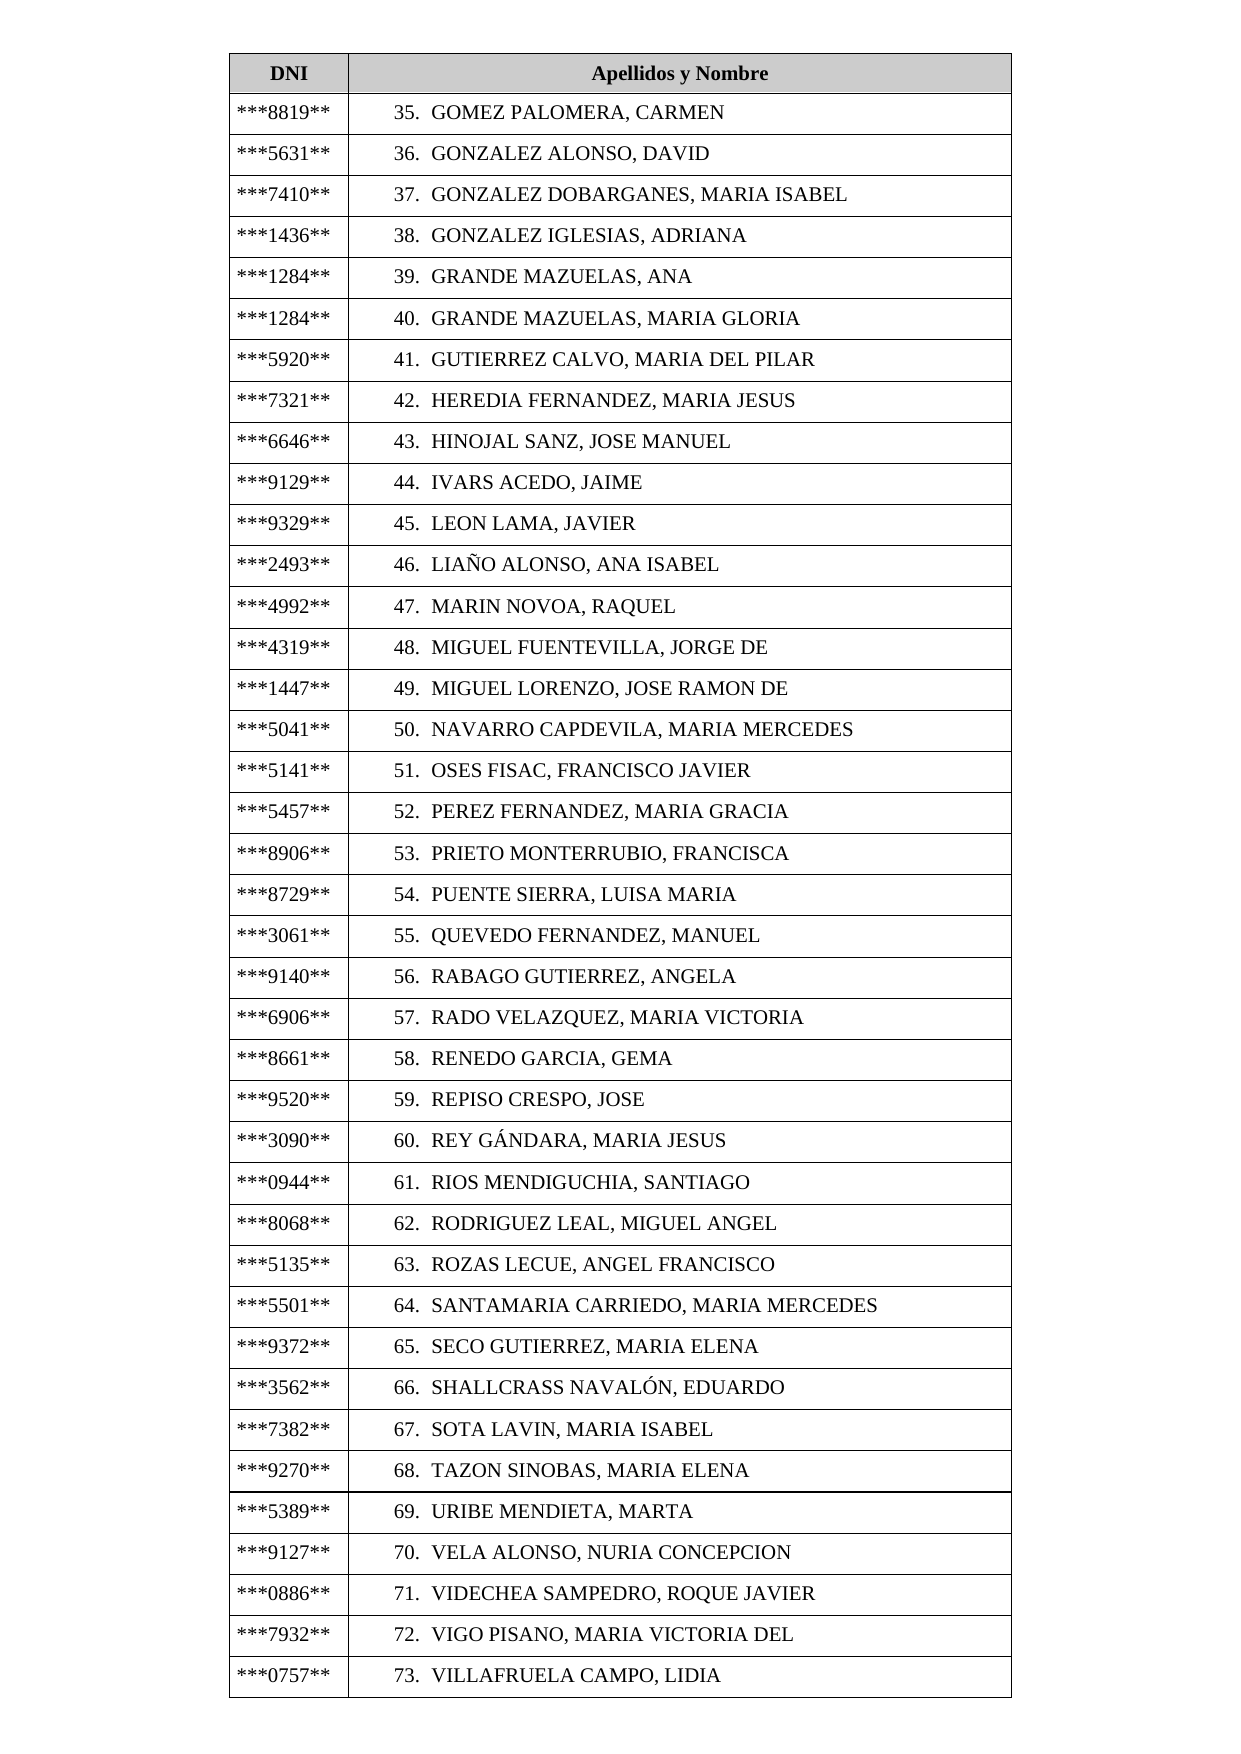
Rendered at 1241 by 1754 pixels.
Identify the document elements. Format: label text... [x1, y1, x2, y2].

table_header DNI [230, 54, 348, 92]
table_cell SHALLCRASS NAVALÓN, EDUARDO [349, 1369, 1011, 1409]
table_cell ***0757** [230, 1657, 348, 1697]
table_cell ***8819** [230, 94, 348, 134]
table_cell GOMEZ PALOMERA, CARMEN [349, 94, 1011, 134]
table_cell GRANDE MAZUELAS, ANA [349, 258, 1011, 298]
table_cell ***5457** [230, 793, 348, 833]
table_cell VIGO PISANO, MARIA VICTORIA DEL [349, 1616, 1011, 1656]
table_cell ***4319** [230, 629, 348, 668]
table_cell RODRIGUEZ LEAL, MIGUEL ANGEL [349, 1205, 1011, 1244]
table_header Apellidos y Nombre [349, 54, 1011, 92]
table_cell ***2493** [230, 546, 348, 586]
table_cell ***9129** [230, 464, 348, 504]
table_cell ***3090** [230, 1122, 348, 1162]
table_cell ***9127** [230, 1534, 348, 1574]
table_cell ***5631** [230, 135, 348, 175]
table_cell ***0886** [230, 1575, 348, 1615]
table_cell ***1284** [230, 299, 348, 339]
table_cell NAVARRO CAPDEVILA, MARIA MERCEDES [349, 711, 1011, 751]
table_cell ***0944** [230, 1163, 348, 1203]
table_cell MIGUEL LORENZO, JOSE RAMON DE [349, 670, 1011, 710]
table_cell LEON LAMA, JAVIER [349, 505, 1011, 545]
table_cell RIOS MENDIGUCHIA, SANTIAGO [349, 1163, 1011, 1203]
table_cell TAZON SINOBAS, MARIA ELENA [349, 1451, 1011, 1491]
table_cell ***5141** [230, 752, 348, 792]
table_cell OSES FISAC, FRANCISCO JAVIER [349, 752, 1011, 792]
table_cell ***9140** [230, 958, 348, 998]
table_cell ***8068** [230, 1205, 348, 1244]
table_cell ***5389** [230, 1493, 348, 1533]
table_cell RENEDO GARCIA, GEMA [349, 1040, 1011, 1080]
table_cell ***6646** [230, 423, 348, 463]
table_cell IVARS ACEDO, JAIME [349, 464, 1011, 504]
table_cell ***7382** [230, 1410, 348, 1450]
table_cell VIDECHEA SAMPEDRO, ROQUE JAVIER [349, 1575, 1011, 1615]
table_cell MIGUEL FUENTEVILLA, JORGE DE [349, 629, 1011, 668]
table_cell ***3562** [230, 1369, 348, 1409]
table_cell ROZAS LECUE, ANGEL FRANCISCO [349, 1246, 1011, 1286]
table_cell LIAÑO ALONSO, ANA ISABEL [349, 546, 1011, 586]
table_cell ***5135** [230, 1246, 348, 1286]
table_cell ***7321** [230, 382, 348, 422]
table_cell RADO VELAZQUEZ, MARIA VICTORIA [349, 999, 1011, 1039]
table_cell ***5501** [230, 1287, 348, 1327]
table_cell SOTA LAVIN, MARIA ISABEL [349, 1410, 1011, 1450]
table_cell QUEVEDO FERNANDEZ, MANUEL [349, 916, 1011, 957]
table_cell GRANDE MAZUELAS, MARIA GLORIA [349, 299, 1011, 339]
table_cell PUENTE SIERRA, LUISA MARIA [349, 875, 1011, 915]
table_cell GUTIERREZ CALVO, MARIA DEL PILAR [349, 340, 1011, 381]
table_cell ***7410** [230, 176, 348, 216]
table_cell ***8906** [230, 834, 348, 874]
table_cell SANTAMARIA CARRIEDO, MARIA MERCEDES [349, 1287, 1011, 1327]
table_cell ***9372** [230, 1328, 348, 1368]
table_cell ***9270** [230, 1451, 348, 1491]
table_cell ***1436** [230, 217, 348, 257]
table_cell URIBE MENDIETA, MARTA [349, 1493, 1011, 1533]
table_cell ***1284** [230, 258, 348, 298]
table_cell HEREDIA FERNANDEZ, MARIA JESUS [349, 382, 1011, 422]
table_cell ***6906** [230, 999, 348, 1039]
table_cell ***5920** [230, 340, 348, 381]
table_cell HINOJAL SANZ, JOSE MANUEL [349, 423, 1011, 463]
table_cell ***3061** [230, 916, 348, 957]
table_cell ***9329** [230, 505, 348, 545]
table_cell ***1447** [230, 670, 348, 710]
table_cell VELA ALONSO, NURIA CONCEPCION [349, 1534, 1011, 1574]
table_cell MARIN NOVOA, RAQUEL [349, 587, 1011, 627]
table_cell GONZALEZ DOBARGANES, MARIA ISABEL [349, 176, 1011, 216]
table_cell ***8661** [230, 1040, 348, 1080]
table_cell ***7932** [230, 1616, 348, 1656]
table_cell REY GÁNDARA, MARIA JESUS [349, 1122, 1011, 1162]
table_cell ***5041** [230, 711, 348, 751]
table_cell SECO GUTIERREZ, MARIA ELENA [349, 1328, 1011, 1368]
table_cell PRIETO MONTERRUBIO, FRANCISCA [349, 834, 1011, 874]
table_cell RABAGO GUTIERREZ, ANGELA [349, 958, 1011, 998]
table_cell ***4992** [230, 587, 348, 627]
table_cell GONZALEZ ALONSO, DAVID [349, 135, 1011, 175]
table_cell ***9520** [230, 1081, 348, 1121]
table_cell VILLAFRUELA CAMPO, LIDIA [349, 1657, 1011, 1697]
table_cell PEREZ FERNANDEZ, MARIA GRACIA [349, 793, 1011, 833]
table_cell REPISO CRESPO, JOSE [349, 1081, 1011, 1121]
table_cell ***8729** [230, 875, 348, 915]
table_cell GONZALEZ IGLESIAS, ADRIANA [349, 217, 1011, 257]
